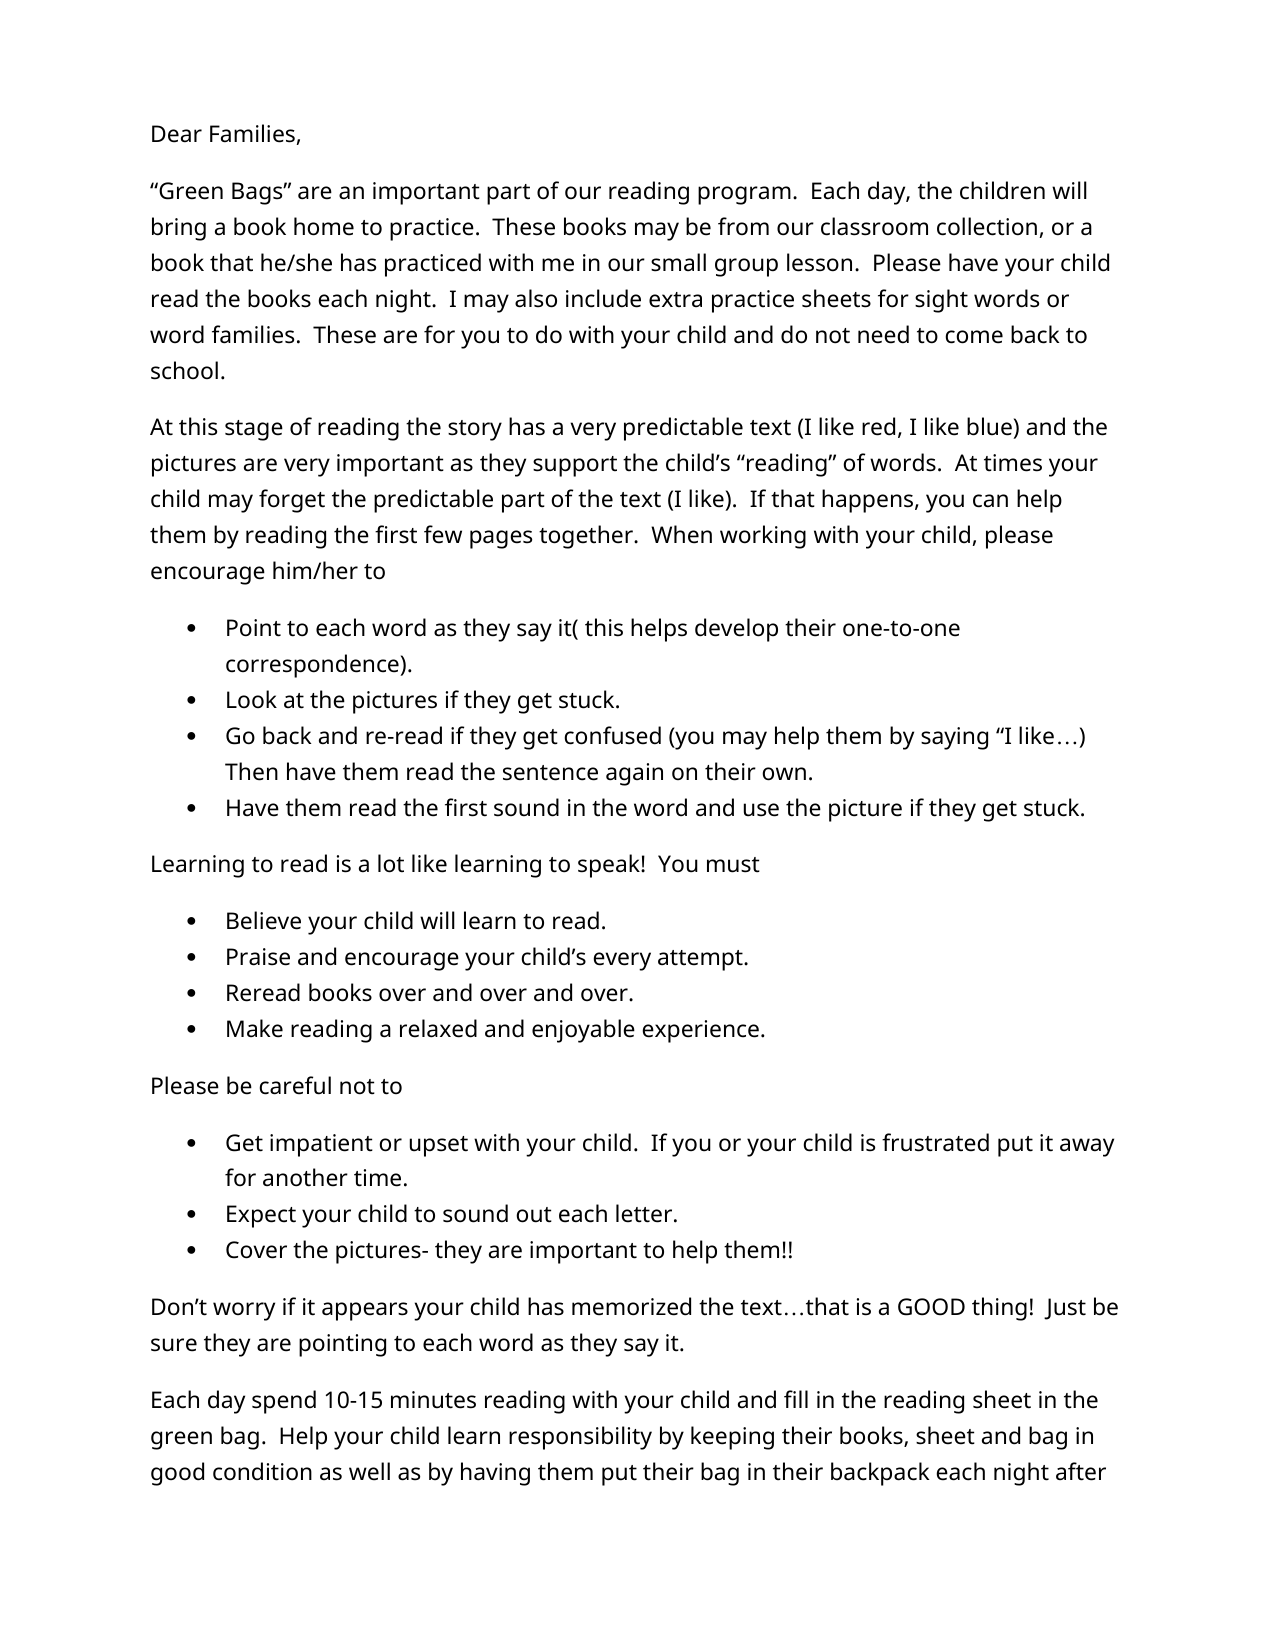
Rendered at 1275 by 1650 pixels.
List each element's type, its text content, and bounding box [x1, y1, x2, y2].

list Go back and re-read if they get confused (you may help them by saying “I like…) Then have them read the sentence again on their own. [187, 720, 1125, 787]
text Don’t worry if it appears your child has memorized the text…that is a GOOD thing! Just be sure they are pointing to each word as they say it. [150, 1291, 1125, 1358]
list Praise and encourage your child’s every attempt. [187, 941, 1125, 972]
list Reread books over and over and over. [187, 977, 1125, 1008]
list Point to each word as they say it( this helps develop their one-to-one correspondence). [187, 612, 1125, 679]
text Learning to read is a lot like learning to speak! You must [150, 848, 1125, 879]
list Make reading a relaxed and enjoyable experience. [187, 1013, 1125, 1044]
list Get impatient or upset with your child. If you or your child is frustrated put it away for another time. [187, 1126, 1125, 1194]
list Cover the pictures- they are important to help them!! [187, 1234, 1125, 1266]
text Dear Families, [150, 118, 1125, 149]
text “Green Bags” are an important part of our reading program. Each day, the children will bring a book home to practice. These books may be from our classroom collection, or a book that he/she has practiced with me in our small group lesson. Please have your child read the books each night. I may also include extra practice sheets for sight words or word families. These are for you to do with your child and do not need to come back to school. [150, 175, 1125, 386]
text At this stage of reading the story has a very predictable text (I like red, I like blue) and the pictures are very important as they support the child’s “reading” of words. At times your child may forget the predictable part of the text (I like). If that happens, you can help them by reading the first few pages together. When working with your child, please encourage him/her to [150, 411, 1125, 586]
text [150, 1384, 1125, 1487]
list Have them read the first sound in the word and use the picture if they get stuck. [187, 792, 1125, 823]
text Please be careful not to [150, 1070, 1125, 1101]
list Believe your child will learn to read. [187, 905, 1125, 936]
list Expect your child to sound out each letter. [187, 1198, 1125, 1229]
list Look at the pictures if they get stuck. [187, 684, 1125, 715]
